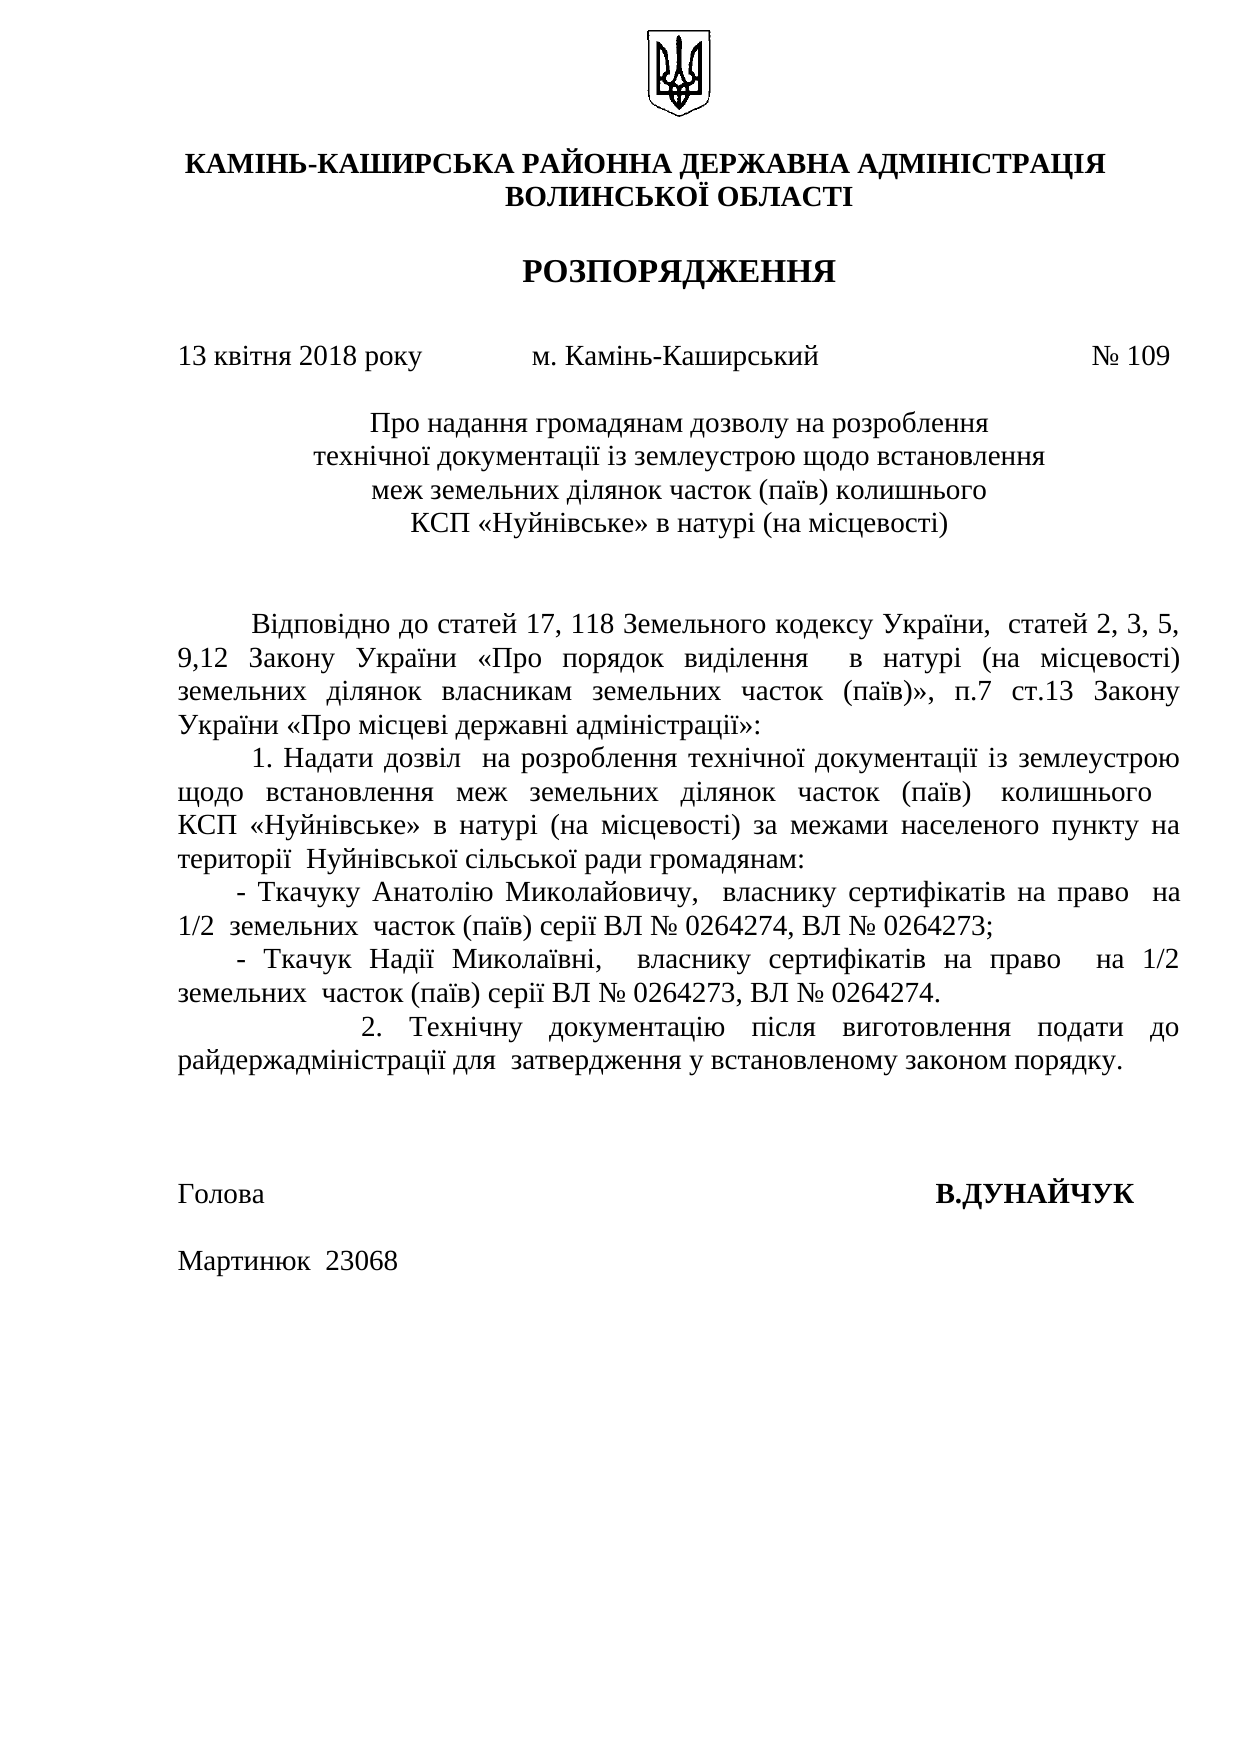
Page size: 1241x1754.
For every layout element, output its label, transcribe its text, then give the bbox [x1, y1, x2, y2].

text 1. Надати дозвіл на розроблення технічної документації із землеустрою щодо встановлення меж земельних ділянок часток (паїв) колишнього [177, 740, 1181, 807]
subtitle КАМІНЬ-КАШИРСЬКА РАЙОННА ДЕРЖАВНА АДМІНІСТРАЦІЯ [177, 146, 1181, 179]
text - Ткачук Надії Миколаївні, власнику сертифікатів на право на 1/2 земельних часток (паїв) серії ВЛ № 0264273, ВЛ № 0264274. [177, 942, 1181, 1009]
text КСП «Нуйнівське» в натурі (на місцевості) [177, 506, 1181, 539]
text - Ткачуку Анатолію Миколайовичу, власнику сертифікатів на право на 1/2 земельних часток (паїв) серії ВЛ № 0264274, ВЛ № 0264273; [177, 874, 1181, 942]
text Відповідно до статей 17, 118 Земельного кодексу України, статей 2, 3, 5, 9,12 Закону України «Про порядок виділення в натурі (на місцевості) земельних ділянок власникам земельних часток (паїв)», п.7 ст.13 Закону України «Про місцеві державні адміністрації»: [177, 606, 1181, 740]
text 2. Технічну документацію після виготовлення подати до райдержадміністрації для затвердження у встановленому законом порядку. [177, 1009, 1181, 1076]
text Мартинюк 23068 [177, 1243, 1181, 1277]
picture [647, 29, 711, 117]
text Голова В.ДУНАЙЧУК [177, 1176, 1181, 1210]
text Про надання громадянам дозволу на розроблення [177, 405, 1181, 438]
text меж земельних ділянок часток (паїв) колишнього [177, 472, 1181, 506]
text технічної документації із землеустрою щодо встановлення [177, 438, 1181, 472]
subtitle РОЗПОРЯДЖЕННЯ [177, 251, 1181, 290]
text КСП «Нуйнівське» в натурі (на місцевості) за межами населеного пункту на території Нуйнівської сільської ради громадянам: [177, 807, 1181, 874]
title 13 квітня 2018 року м. Камінь-Каширський № 109 [177, 338, 1181, 371]
subtitle ВОЛИНСЬКОЇ ОБЛАСТІ [177, 179, 1181, 213]
